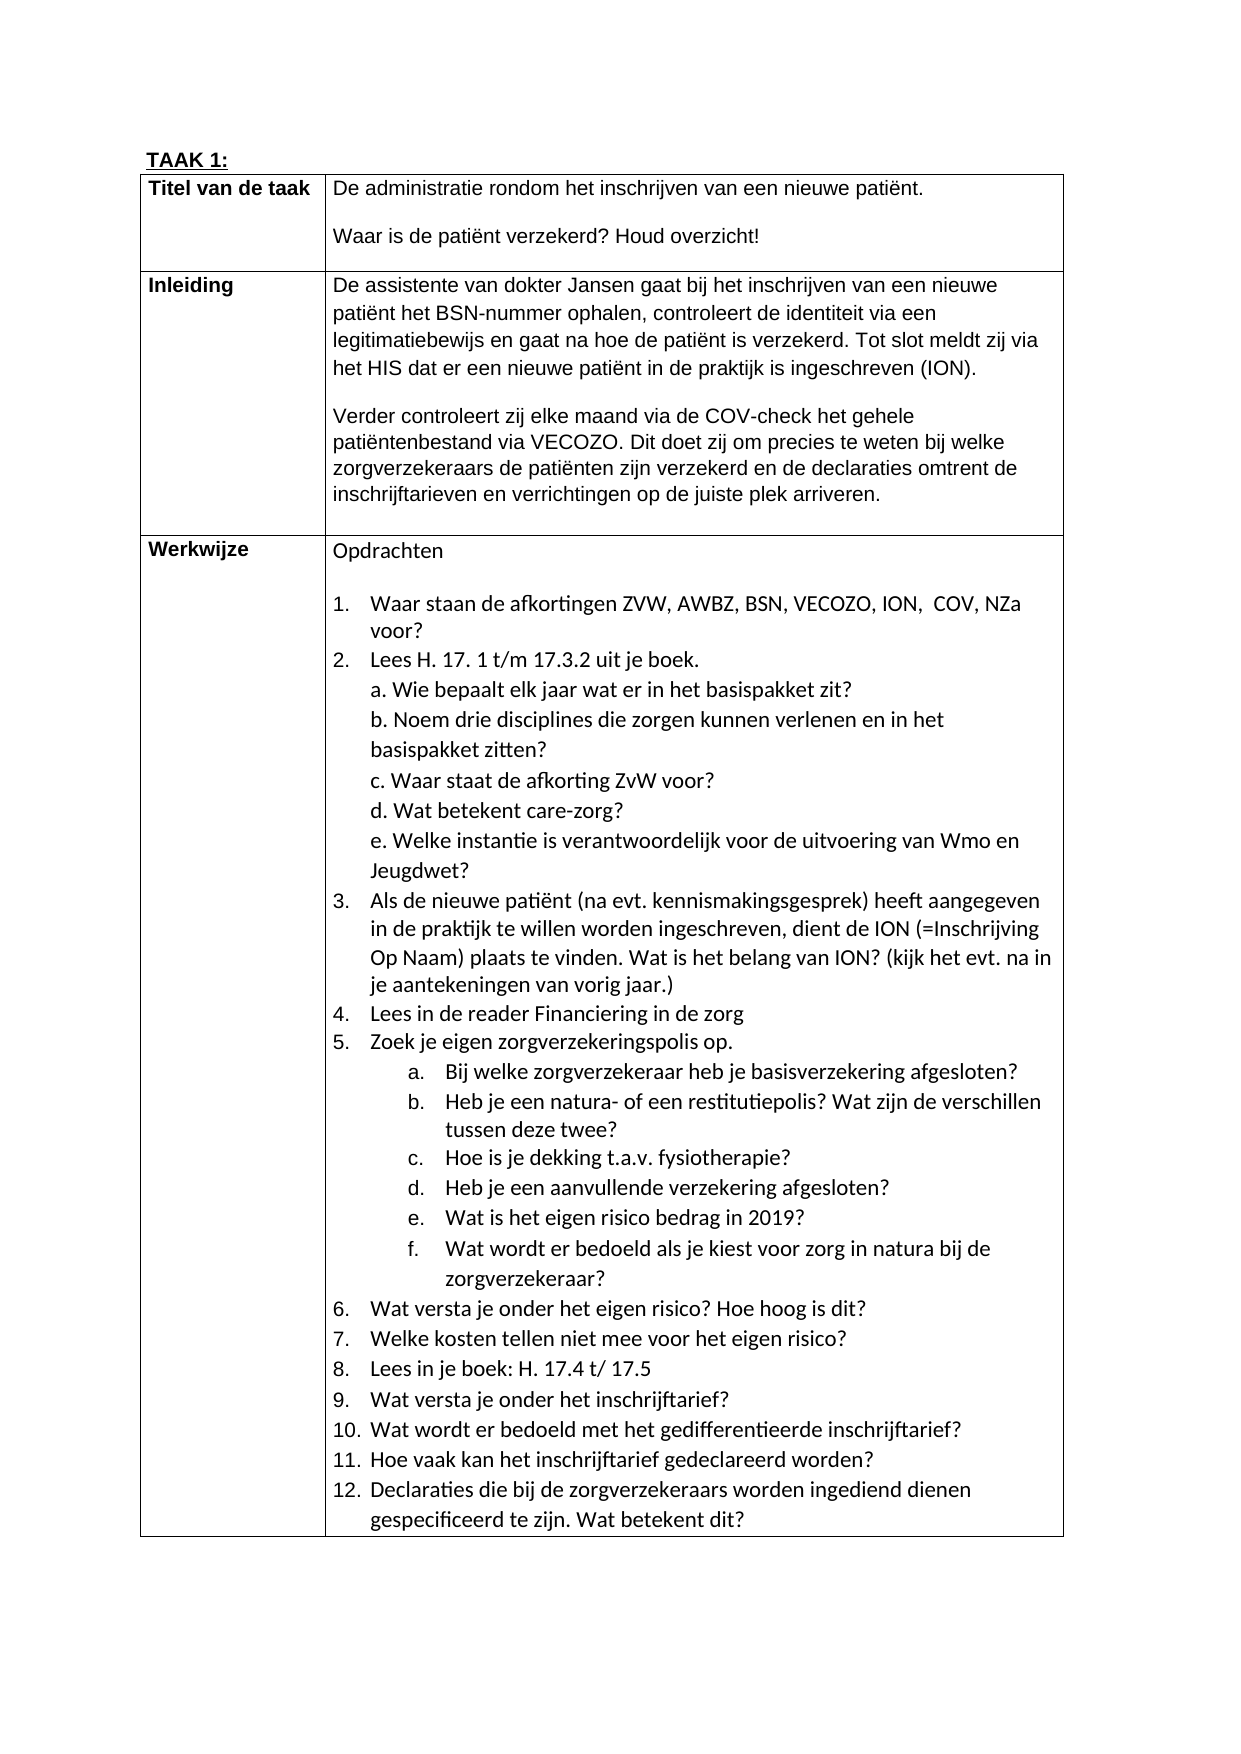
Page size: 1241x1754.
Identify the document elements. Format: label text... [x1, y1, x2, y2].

table_cell Opdrachten Waar staan de afkortingen ZVW, AWBZ, BSN, VECOZO, ION, COV, NZa voor? Lees H. 17. 1 t/m 17.3.2 uit je boek. a. Wie bepaalt elk jaar wat er in het basispakket zit? b. Noem drie disciplines die zorgen kunnen verlenen en in het basispakket zitten? c. Waar staat de afkorting ZvW voor? d. Wat betekent care-zorg? e. Welke instantie is verantwoordelijk voor de uitvoering van Wmo en Jeugdwet? Als de nieuwe patiënt (na evt. kennismakingsgesprek) heeft aangegeven in de praktijk te willen worden ingeschreven, dient de ION (=Inschrijving Op Naam) plaats te vinden. Wat is het belang van ION? (kijk het evt. na in je aantekeningen van vorig jaar.) Lees in de reader Financiering in de zorg Zoek je eigen zorgverzekeringspolis op. Bij welke zorgverzekeraar heb je basisverzekering afgesloten? Heb je een natura- of een restitutiepolis? Wat zijn de verschillen tussen deze twee? Hoe is je dekking t.a.v. fysiotherapie? Heb je een aanvullende verzekering afgesloten? Wat is het eigen risico bedrag in 2019? Wat wordt er bedoeld als je kiest voor zorg in natura bij de zorgverzekeraar? Wat versta je onder het eigen risico? Hoe hoog is dit? Welke kosten tellen niet mee voor het eigen risico? Lees in je boek: H. 17.4 t/ 17.5 Wat versta je onder het inschrijftarief? Wat wordt er bedoeld met het gedifferentieerde inschrijftarief? Hoe vaak kan het inschrijftarief gedeclareerd worden? Declaraties die bij de zorgverzekeraars worden ingediend dienen gespecificeerd te zijn. Wat betekent dit? [326, 536, 1063, 1536]
table_cell Werkwijze [141, 536, 325, 1536]
table_header Titel van de taak [141, 175, 325, 271]
table_cell Inleiding [141, 272, 325, 534]
table_cell De assistente van dokter Jansen gaat bij het inschrijven van een nieuwe patiënt het BSN-nummer ophalen, controleert de identiteit via een legitimatiebewijs en gaat na hoe de patiënt is verzekerd. Tot slot meldt zij via het HIS dat er een nieuwe patiënt in de praktijk is ingeschreven (ION). Verder controleert zij elke maand via de COV-check het gehele patiëntenbestand via VECOZO. Dit doet zij om precies te weten bij welke zorgverzekeraars de patiënten zijn verzekerd en de declaraties omtrent de inschrijftarieven en verrichtingen op de juiste plek arriveren. [326, 272, 1063, 534]
text TAAK 1: [146, 148, 1093, 172]
table_header De administratie rondom het inschrijven van een nieuwe patiënt. Waar is de patiënt verzekerd? Houd overzicht! [326, 175, 1063, 271]
